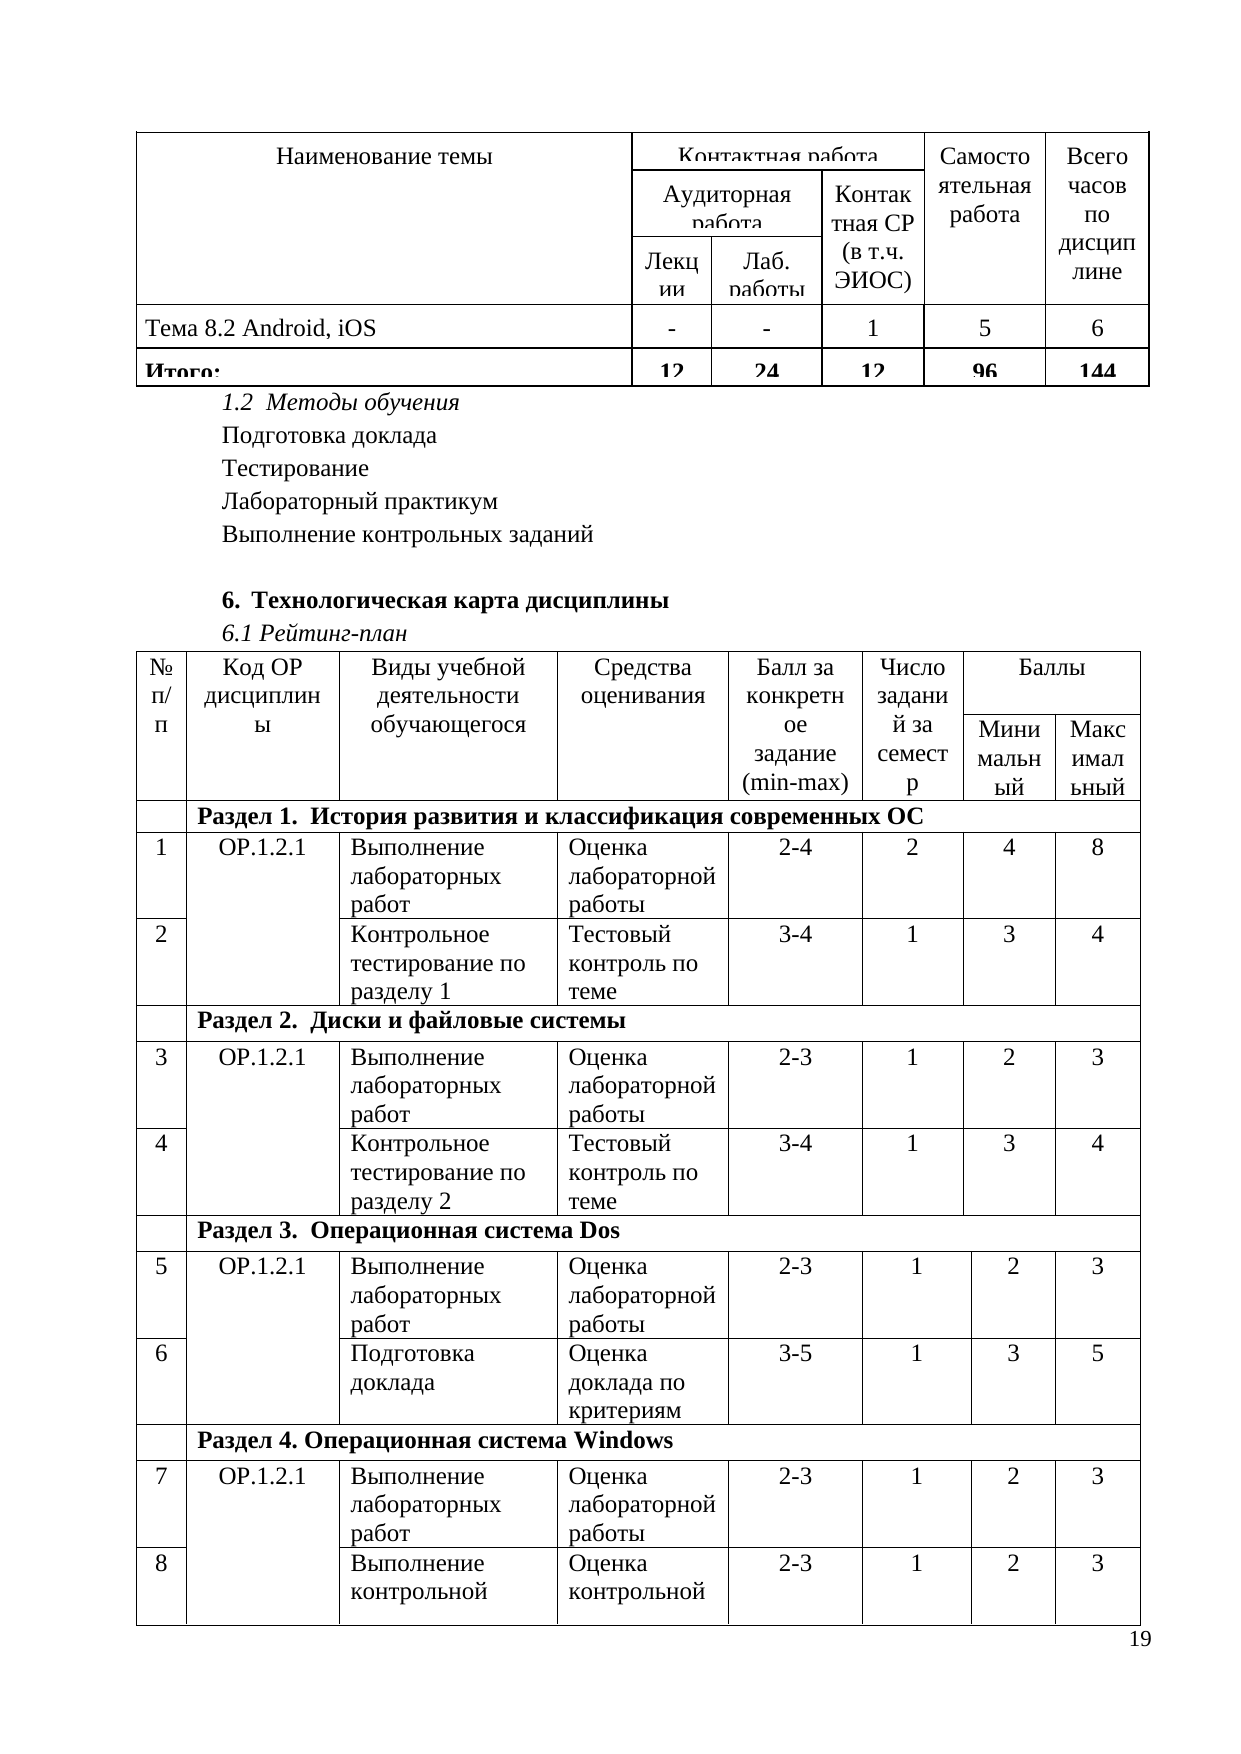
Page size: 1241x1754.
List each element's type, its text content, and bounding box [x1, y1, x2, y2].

table_cell 2-3 [729, 1548, 862, 1624]
table_cell 24 [712, 349, 821, 385]
table_cell 3 [964, 1129, 1055, 1215]
table_header № п/п [137, 652, 186, 800]
table_cell 2-3 [729, 1042, 862, 1128]
table_cell 3-5 [729, 1339, 862, 1424]
text Подготовка доклада [148, 420, 1152, 449]
table_cell 3 [972, 1339, 1055, 1424]
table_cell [340, 1548, 557, 1624]
table_cell [137, 1425, 186, 1460]
table_cell Оценка лабораторной работы [558, 1252, 728, 1337]
list Методы обучения [148, 387, 1152, 416]
table_cell Подготовка доклада [340, 1339, 557, 1424]
table_cell Выполнение лабораторных работ [340, 833, 557, 918]
text Лабораторный практикум [148, 486, 1152, 515]
table_cell 5 [1056, 1339, 1140, 1424]
table_cell 6 [1046, 305, 1148, 347]
table_cell 2 [964, 1042, 1055, 1128]
table_cell Тема 8.2 Android, iOS [137, 305, 631, 347]
table_cell 8 [137, 1548, 186, 1624]
table_cell Контрольное тестирование по разделу 1 [340, 919, 557, 1005]
table_header Всего часов по дисциплине [1046, 133, 1148, 304]
table_cell Оценка лабораторной работы [558, 833, 728, 918]
table_cell Выполнение лабораторных работ [340, 1252, 557, 1337]
table_header Баллы [964, 652, 1140, 713]
table_cell 2 [863, 833, 963, 918]
table_cell Итого: [137, 349, 631, 385]
table_cell Раздел 1. История развития и классификация современных ОС [187, 801, 1140, 832]
table_cell 4 [1056, 919, 1140, 1005]
table_cell 1 [863, 1252, 971, 1337]
table_cell 1 [863, 919, 963, 1005]
table_header Контактная работа [633, 133, 924, 169]
table_cell Раздел 2. Диски и файловые системы [187, 1006, 1140, 1041]
table_cell 2-4 [729, 833, 862, 918]
table_header Виды учебной деятельности обучающегося [340, 652, 557, 800]
table_cell 3 [964, 919, 1055, 1005]
table_cell 1 [863, 1129, 963, 1215]
table_cell 1 [863, 1548, 971, 1624]
table_header Код ОР дисциплины [187, 652, 339, 800]
table_cell ОР.1.2.1 [187, 1252, 339, 1424]
table_cell Контактная СР (в т.ч. ЭИОС) [823, 171, 924, 304]
table_cell 3 [1056, 1461, 1140, 1547]
table_cell Лаб. работы [712, 237, 821, 304]
table_cell 3 [1056, 1548, 1140, 1624]
table_cell - [633, 305, 711, 347]
table_cell 12 [633, 349, 711, 385]
table_cell 1 [863, 1461, 971, 1547]
table_cell 3-4 [729, 1129, 862, 1215]
table_cell 2-3 [729, 1461, 862, 1547]
table_cell 2 [137, 919, 186, 1005]
table_cell Аудиторная работа [633, 171, 821, 236]
table_cell 4 [137, 1129, 186, 1215]
table_cell 2 [972, 1252, 1055, 1337]
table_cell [558, 1548, 728, 1624]
table_cell 3-4 [729, 919, 862, 1005]
table_cell [137, 1006, 186, 1041]
table_cell 3 [137, 1042, 186, 1128]
text 6.1 Рейтинг-план [148, 618, 1152, 647]
table_cell 1 [823, 305, 923, 347]
table_cell 5 [137, 1252, 186, 1337]
table_cell ОР.1.2.1 [187, 833, 339, 1005]
table_cell 1 [863, 1042, 963, 1128]
table_cell 5 [925, 305, 1045, 347]
table_cell 2 [972, 1461, 1055, 1547]
table_cell ОР.1.2.1 [187, 1042, 339, 1215]
table_cell 2 [972, 1548, 1055, 1624]
table_cell 8 [1056, 833, 1140, 918]
table_cell Минимальный [964, 715, 1055, 800]
table_cell Раздел 4. Операционная система Windows [187, 1425, 1140, 1460]
table_cell Лекции [633, 237, 711, 304]
table_cell 7 [137, 1461, 186, 1547]
table_cell Раздел 3. Операционная система Dos [187, 1216, 1140, 1251]
table_cell 1 [137, 833, 186, 918]
table_cell 96 [925, 349, 1045, 385]
table_cell Тестовый контроль по теме [558, 1129, 728, 1215]
table_cell 4 [964, 833, 1055, 918]
table_cell [137, 1216, 186, 1251]
table_header Наименование темы [137, 133, 631, 304]
table_cell Оценка доклада по критериям [558, 1339, 728, 1424]
list Технологическая карта дисциплины [148, 585, 1152, 614]
table_header Число заданий за семестр [863, 652, 963, 800]
table_cell ОР.1.2.1 [187, 1461, 339, 1624]
table_header Самостоятельная работа [925, 133, 1045, 304]
table_cell Максимальный [1056, 715, 1140, 800]
table_cell 1 [863, 1339, 971, 1424]
text Тестирование [148, 453, 1152, 482]
table_cell 12 [823, 349, 923, 385]
table_cell Выполнение лабораторных работ [340, 1461, 557, 1547]
table_header Средства оценивания [558, 652, 728, 800]
table_cell Контрольное тестирование по разделу 2 [340, 1129, 557, 1215]
table_cell 2-3 [729, 1252, 862, 1337]
table_cell 4 [1056, 1129, 1140, 1215]
table_cell 144 [1046, 349, 1148, 385]
table_cell Тестовый контроль по теме [558, 919, 728, 1005]
table_cell Оценка лабораторной работы [558, 1042, 728, 1128]
text Выполнение контрольных заданий [148, 519, 1152, 548]
table_cell Оценка лабораторной работы [558, 1461, 728, 1547]
table_cell Выполнение лабораторных работ [340, 1042, 557, 1128]
table_cell 3 [1056, 1252, 1140, 1337]
table_cell 6 [137, 1339, 186, 1424]
table_cell [137, 801, 186, 832]
table_cell 3 [1056, 1042, 1140, 1128]
table_cell - [712, 305, 821, 347]
table_header Балл за конкретное задание (min-max) [729, 652, 862, 800]
